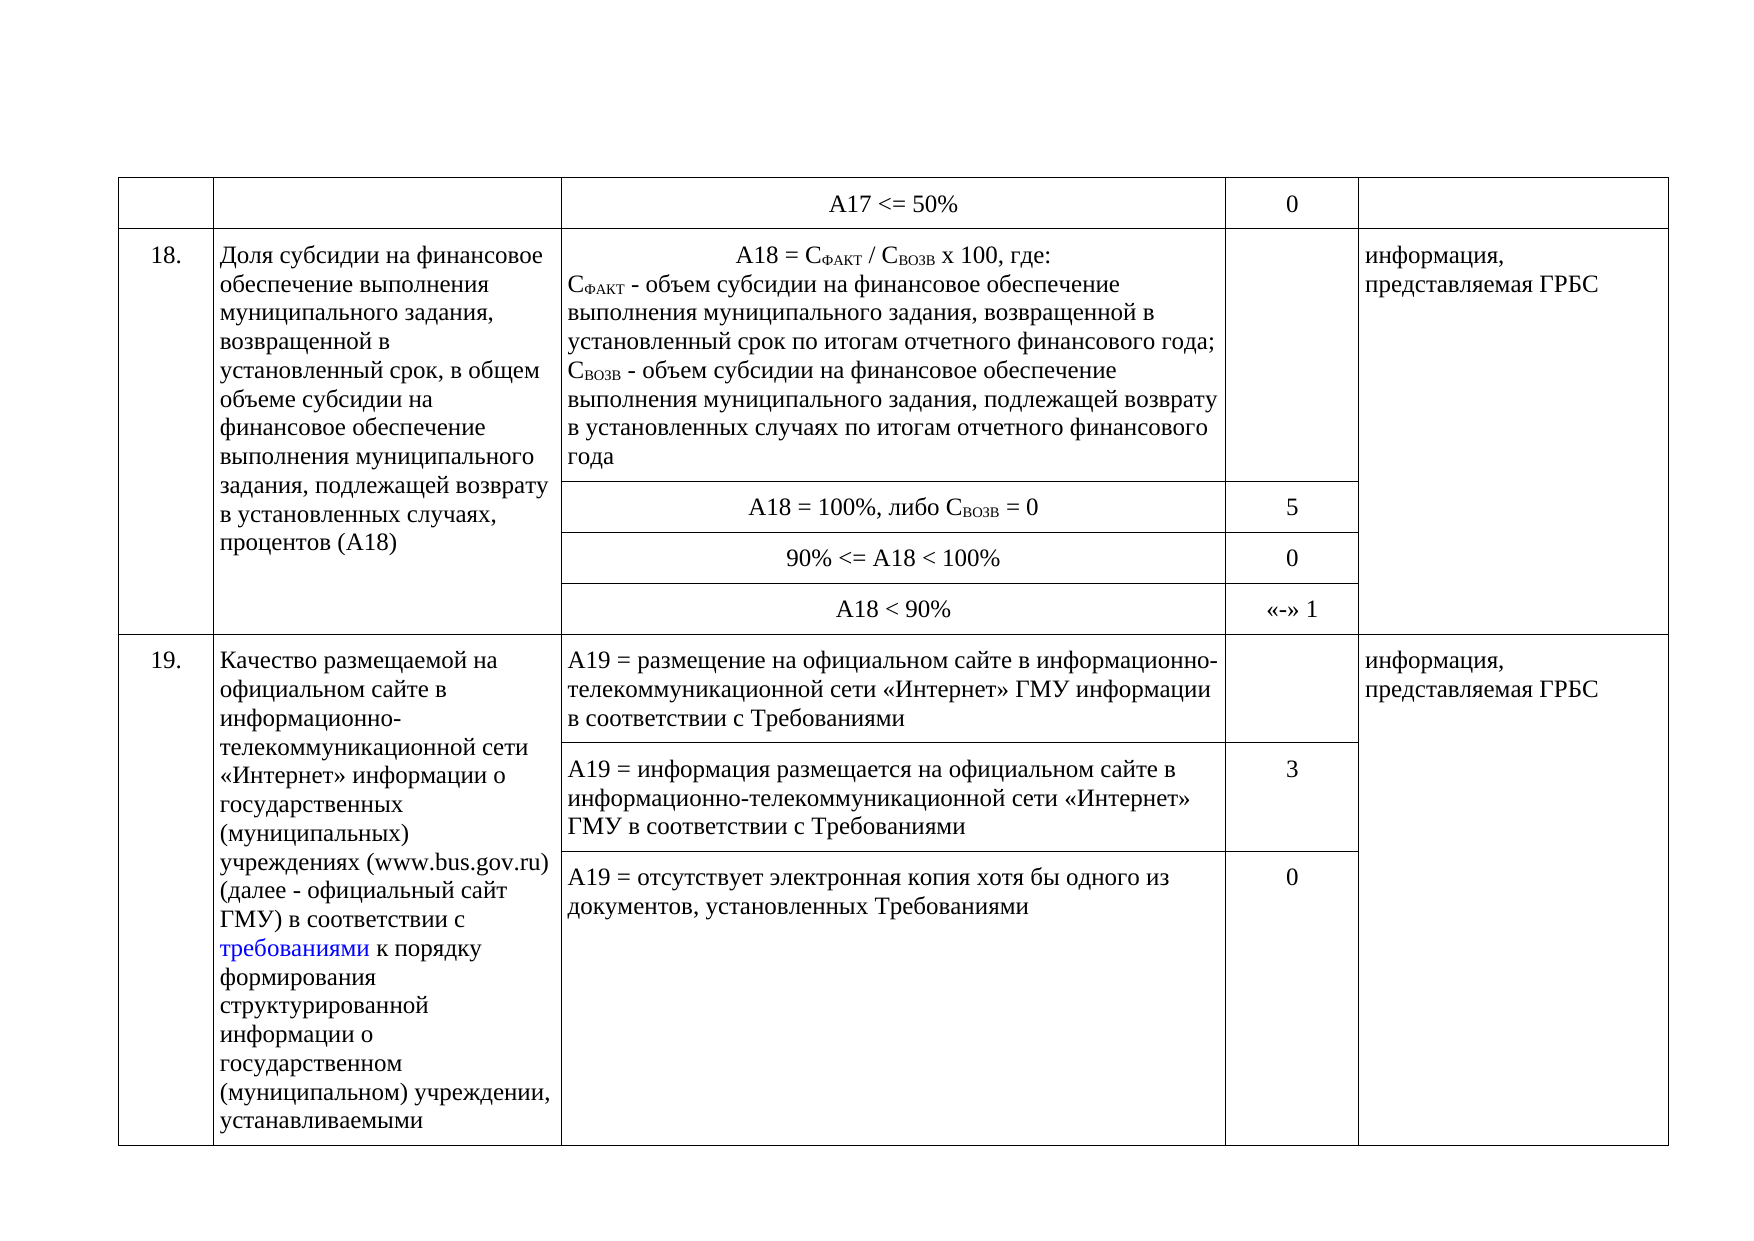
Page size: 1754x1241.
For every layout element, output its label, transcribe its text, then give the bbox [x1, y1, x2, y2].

table_cell Качество размещаемой на официальном сайте в информационно-телекоммуникационной сети «Интернет» информации о государственных (муниципальных) учреждениях (www.bus.gov.ru) (далее - официальный сайт ГМУ) в соответствии с требованиями к порядку формирования структурированной информации о государственном (муниципальном) учреждении, устанавливаемыми Федеральным казначейством (далее - Требования), на момент проведения мониторинга (А19) [214, 635, 561, 1145]
table_cell 3 [1226, 743, 1358, 851]
table_cell 0 [1226, 178, 1358, 228]
table_cell информация, представляемая ГРБС [1359, 229, 1668, 634]
table_cell 0 [1226, 533, 1358, 583]
table_cell А18 < 90% [562, 584, 1225, 634]
table_cell информация, представляемая ГРБС [1359, 635, 1668, 1145]
table_cell 5 [1226, 482, 1358, 532]
table_cell А18 = СФАКТ / СВОЗВ x 100, где: СФАКТ - объем субсидии на финансовое обеспечение выполнения муниципального задания, возвращенной в установленный срок по итогам отчетного финансового года; СВОЗВ - объем субсидии на финансовое обеспечение выполнения муниципального задания, подлежащей возврату в установленных случаях по итогам отчетного финансового года [562, 229, 1225, 481]
table_cell Доля субсидии на финансовое обеспечение выполнения муниципального задания, возвращенной в установленный срок, в общем объеме субсидии на финансовое обеспечение выполнения муниципального задания, подлежащей возврату в установленных случаях, процентов (A18) [214, 229, 561, 634]
table_cell А19 = информация размещается на официальном сайте в информационно-телекоммуникационной сети «Интернет» ГМУ в соответствии с Требованиями [562, 743, 1225, 851]
table_cell 19. [119, 635, 213, 1145]
table_cell «-» 1 [1226, 584, 1358, 634]
table_cell 18. [119, 229, 213, 634]
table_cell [562, 852, 1225, 1145]
table_cell А19 = размещение на официальном сайте в информационно-телекоммуникационной сети «Интернет» ГМУ информации в соответствии с Требованиями [562, 635, 1225, 742]
table_cell [1226, 635, 1358, 742]
table_cell А17 <= 50% [562, 178, 1225, 228]
table_cell А18 = 100%, либо СВОЗВ = 0 [562, 482, 1225, 532]
table_cell 0 [1226, 852, 1358, 1145]
table_cell 90% <= А18 < 100% [562, 533, 1225, 583]
table_cell [1226, 229, 1358, 481]
